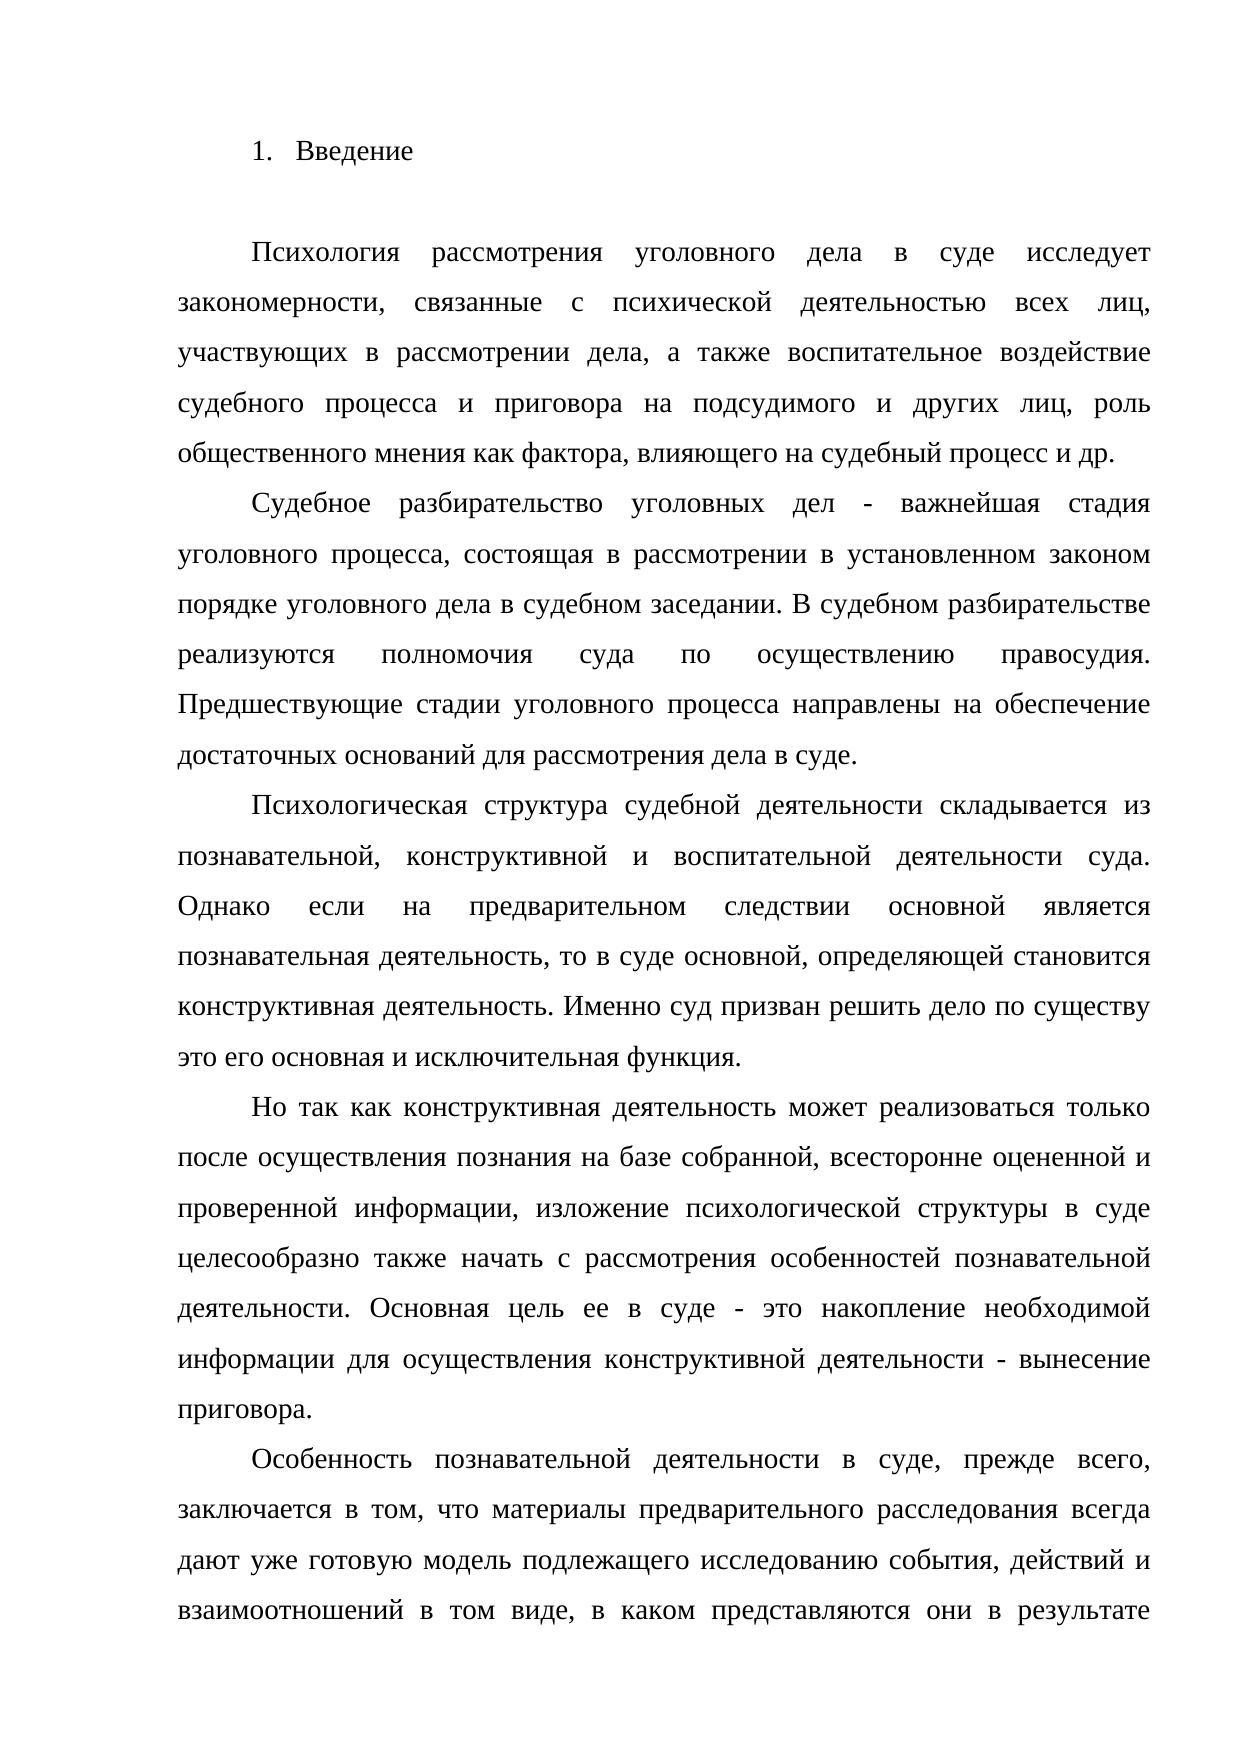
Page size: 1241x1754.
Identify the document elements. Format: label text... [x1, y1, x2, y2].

text Судебное разбирательство уголовных дел - важнейшая стадия уголовного процесса, состоящая в рассмотрении в установленном законом порядке уголовного дела в судебном заседании. В судебном разбирательстве реализуются полномочия суда по осуществлению правосудия. Предшествующие стадии уголовного процесса направлены на обеспечение достаточных оснований для рассмотрения дела в суде. [177, 485, 1152, 771]
text Психологическая структура судебной деятельности складывается из познавательной, конструктивной и воспитательной деятельности суда. Однако если на предварительном следствии основной является познавательная деятельность, то в суде основной, определяющей становится конструктивная деятельность. Именно суд призван решить дело по существу это его основная и исключительная функция. [177, 787, 1152, 1072]
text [177, 1441, 1152, 1626]
text Психология рассмотрения уголовного дела в суде исследует закономерности, связанные с психической деятельностью всех лиц, участвующих в рассмотрении дела, а также воспитательное воздействие судебного процесса и приговора на подсудимого и других лиц, роль общественного мнения как фактора, влияющего на судебный процесс и др. [177, 234, 1152, 469]
text Но так как конструктивная деятельность может реализоваться только после осуществления познания на базе собранной, всесторонне оцененной и проверенной информации, изложение психологической структуры в суде целесообразно также начать с рассмотрения особенностей познавательной деятельности. Основная цель ее в суде - это накопление необходимой информации для осуществления конструктивной деятельности - вынесение приговора. [177, 1089, 1152, 1424]
list Введение [177, 133, 1152, 167]
